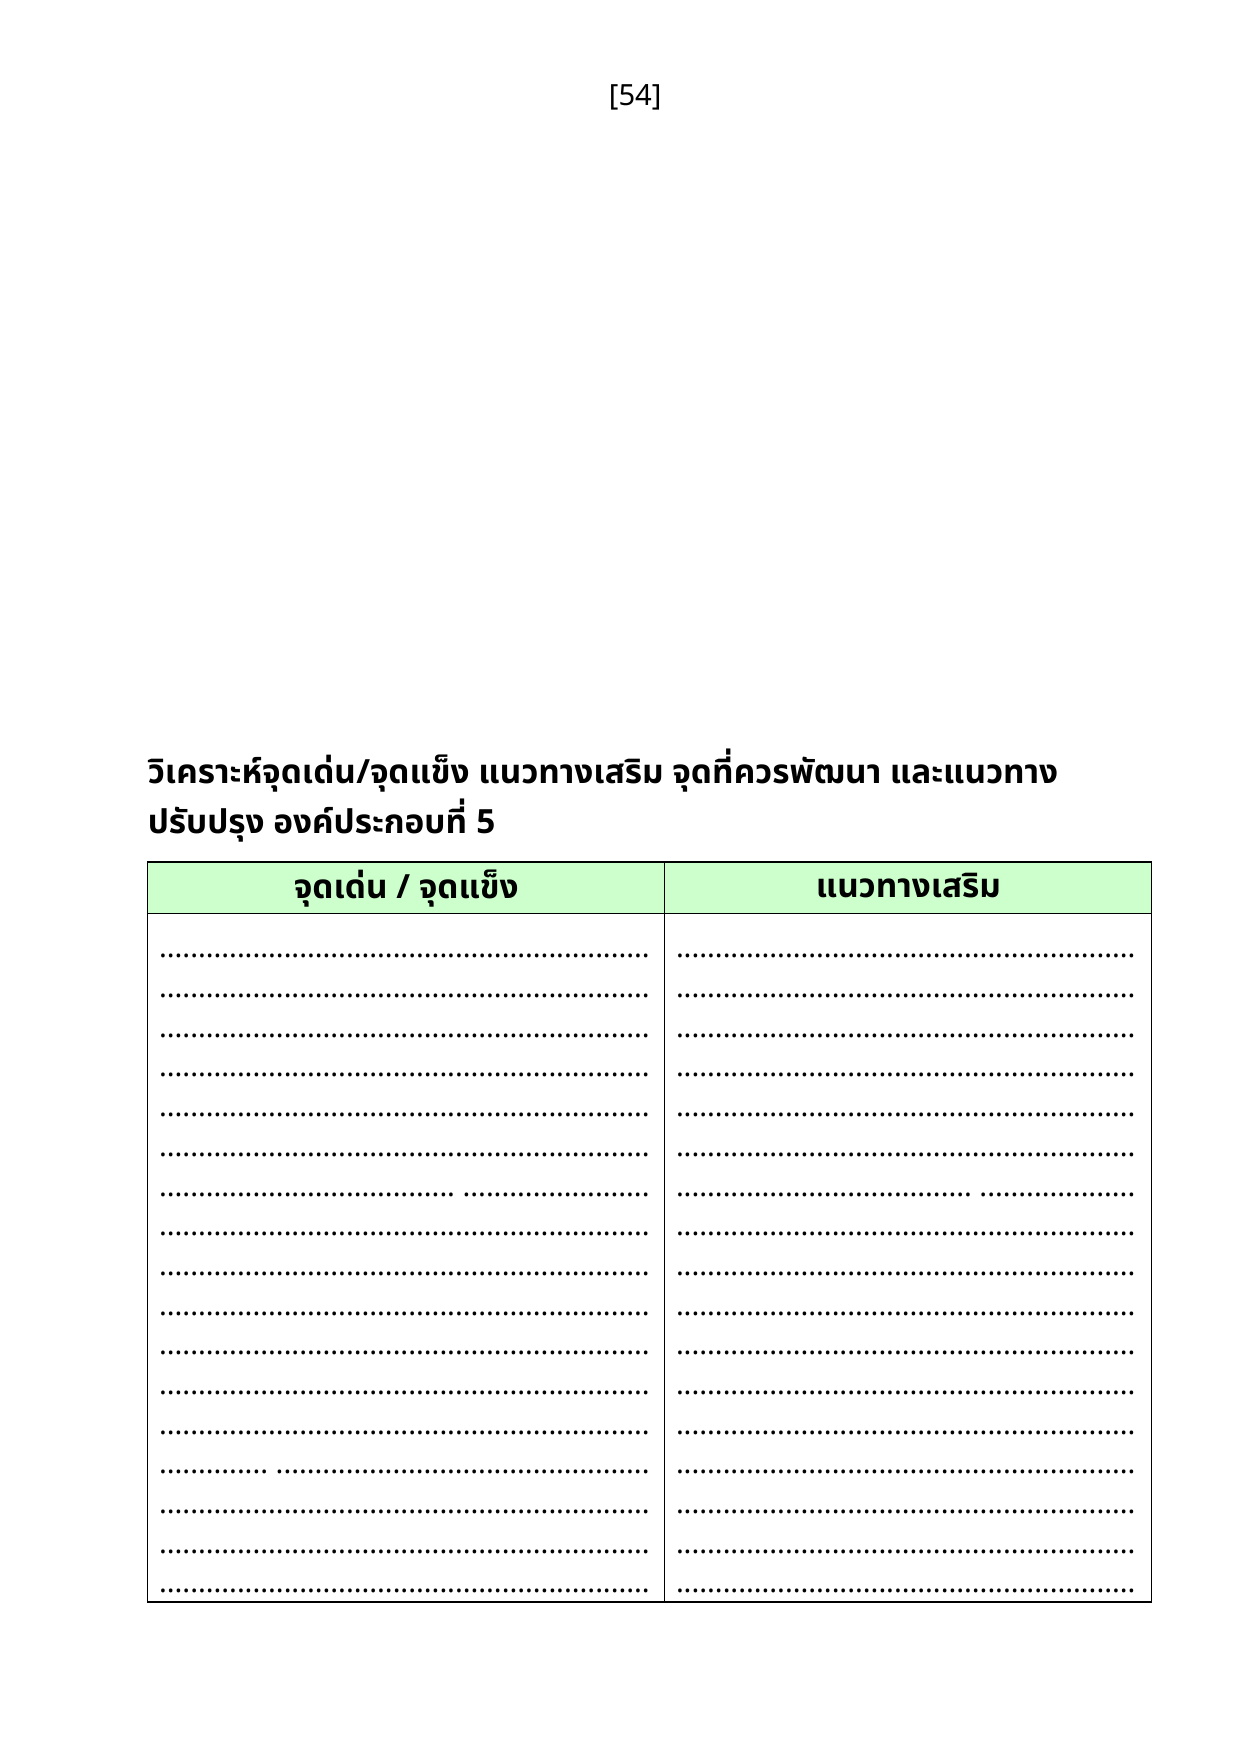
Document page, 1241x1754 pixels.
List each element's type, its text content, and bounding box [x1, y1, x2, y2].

table_header จุดเด่น / จุดแข็ง [148, 863, 664, 913]
text วิเคราะห์จุดเด่น/จุดแข็ง แนวทางเสริม จุดที่ควรพัฒนา และแนวทางปรับปรุง องค์ประกอบที่ 5 [148, 748, 1122, 849]
table_header แนวทางเสริม [665, 863, 1151, 913]
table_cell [665, 914, 1151, 1601]
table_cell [148, 914, 664, 1601]
